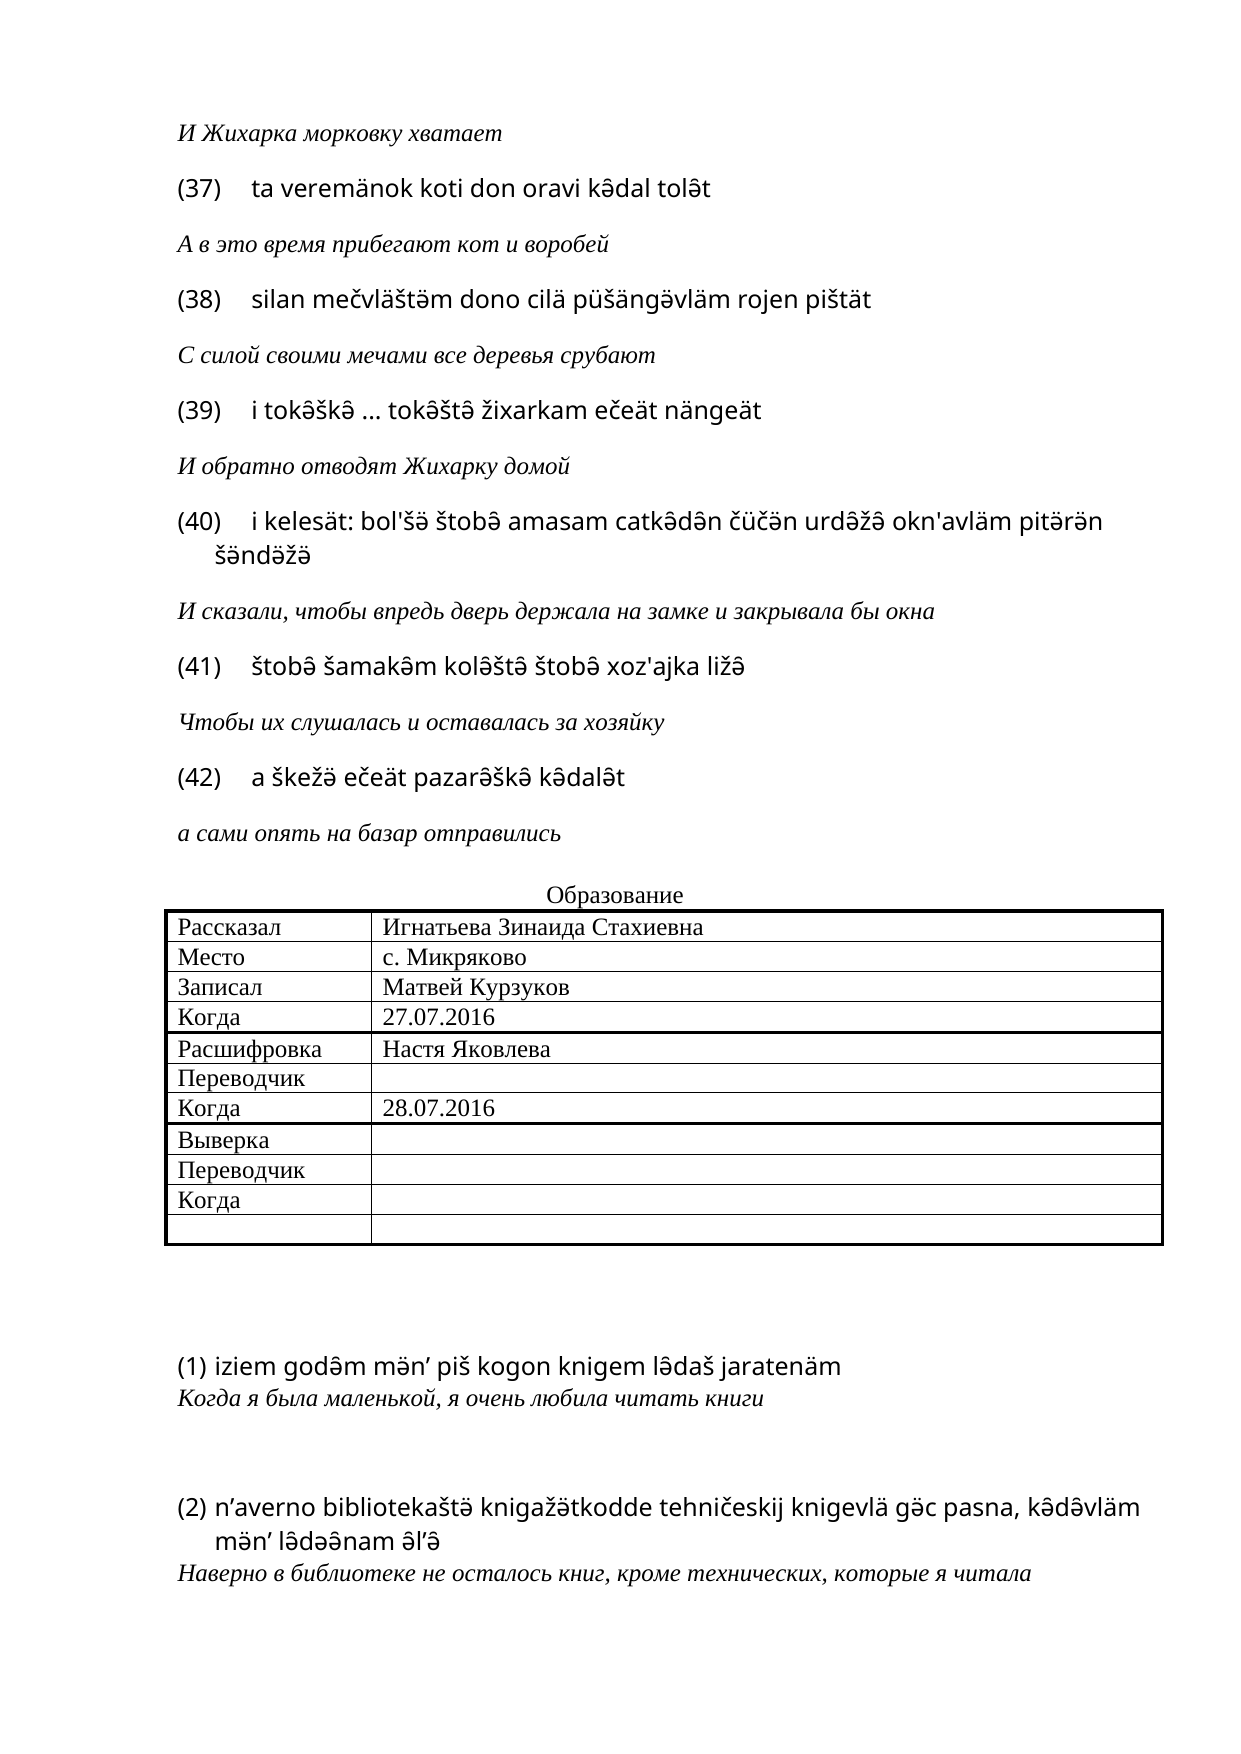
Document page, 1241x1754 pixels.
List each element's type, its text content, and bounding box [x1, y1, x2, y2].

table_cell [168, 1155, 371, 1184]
text а сами опять на базар отправились [177, 818, 1152, 847]
text Наверно в библиотеке не осталось книг, кроме технических, которые я читала [177, 1558, 1152, 1587]
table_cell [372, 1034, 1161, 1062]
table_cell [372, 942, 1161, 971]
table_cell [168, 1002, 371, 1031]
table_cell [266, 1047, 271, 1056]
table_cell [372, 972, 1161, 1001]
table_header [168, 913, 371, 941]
text n’averno bibliotekaštə̈ knigažə̈tkodde tehničeskij knigevlä gə̈c pasna, kə̑də̑vläm mə̈n’ lə̑dəə̑nam ə̑l’ə̑ [177, 1490, 1152, 1558]
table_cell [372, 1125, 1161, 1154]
text И сказали, чтобы впредь дверь держала на замке и закрывала бы окна [177, 596, 1152, 625]
list Образование [509, 881, 1152, 909]
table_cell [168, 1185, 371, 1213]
text i kelesät: bol'šə̈ štobə̑ amasam catkə̑də̑n čüčə̈n urdə̑žə̑ okn'avläm pitə̈rə̈n šə̈ndə̈žə̈ [177, 504, 1152, 572]
text А в это время прибегают кот и воробей [177, 229, 1152, 258]
text a škežə̈ ečeät pazarə̑škə̑ kə̑dalə̑t [177, 760, 1152, 794]
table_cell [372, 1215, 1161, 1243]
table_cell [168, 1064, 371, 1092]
text Когда я была маленькой, я очень любила читать книги [177, 1383, 1152, 1412]
text И обратно отводят Жихарку домой [177, 451, 1152, 480]
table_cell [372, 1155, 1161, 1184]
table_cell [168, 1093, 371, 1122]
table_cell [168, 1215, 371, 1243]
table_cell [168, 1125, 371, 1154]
text ta veremänok koti don oravi kə̑dal tolə̑t [177, 171, 1152, 205]
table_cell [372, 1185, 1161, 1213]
text С силой своими мечами все деревья срубают [177, 340, 1152, 369]
text И Жихарка морковку хватает [177, 118, 1152, 147]
text štobə̑ šamakə̑m kolə̑štə̑ štobə̑ xoz'ajka ližə̑ [177, 649, 1152, 683]
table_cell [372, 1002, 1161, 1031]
text silan mečvläštə̈m dono cilä püšängə̈vläm rojen pištät [177, 282, 1152, 316]
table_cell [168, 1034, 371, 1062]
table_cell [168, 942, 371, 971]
text i tokə̑škə̑ ... tokə̑štə̑ žixarkam ečeät nängeät [177, 393, 1152, 427]
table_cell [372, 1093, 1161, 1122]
list iziem godə̑m mə̈n’ piš kogon knigem lə̑daš jaratenäm [177, 1349, 1152, 1383]
text Чтобы их слушалась и оставалась за хозяйку [177, 707, 1152, 736]
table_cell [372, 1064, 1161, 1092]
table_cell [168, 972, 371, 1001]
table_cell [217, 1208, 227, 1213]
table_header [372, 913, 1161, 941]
